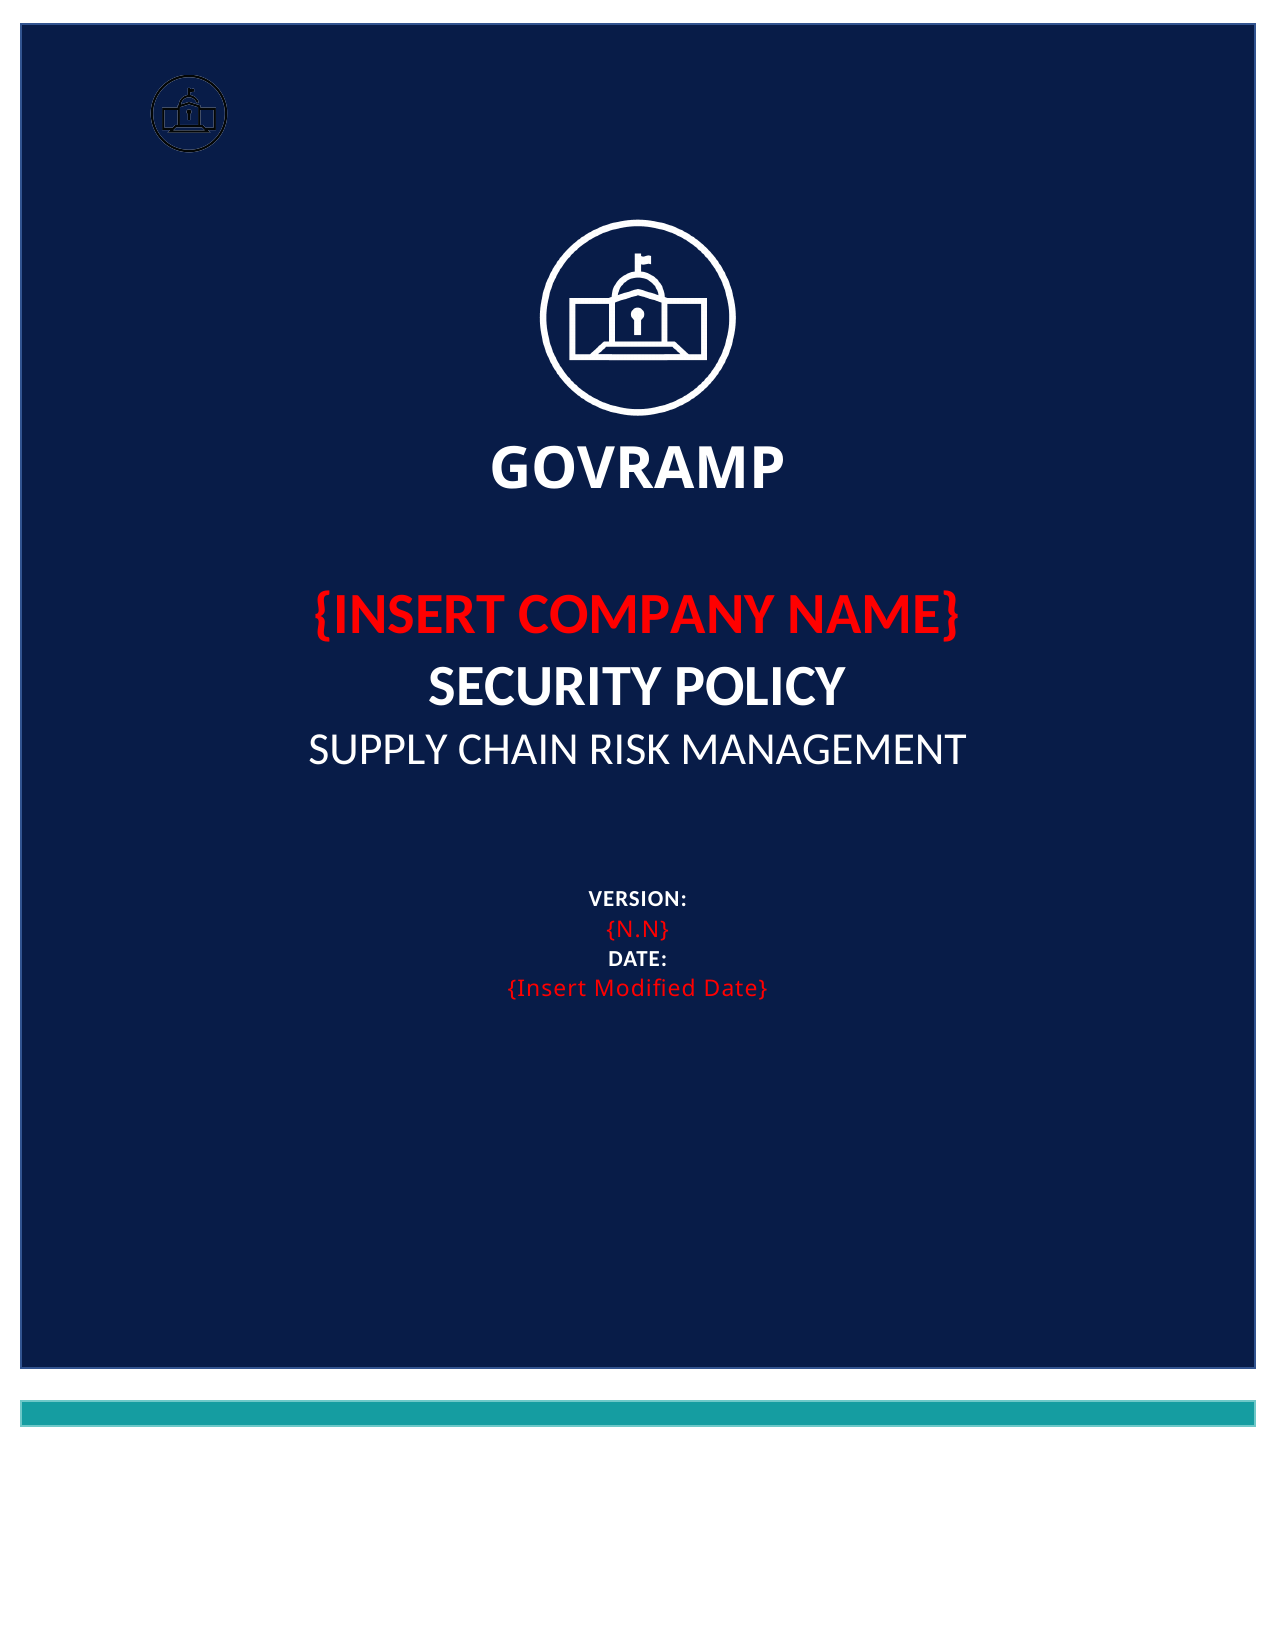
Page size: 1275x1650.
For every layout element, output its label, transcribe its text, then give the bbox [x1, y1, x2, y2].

title Supply Chain Risk Management [150, 719, 1125, 776]
title GovRAMP [150, 426, 1125, 506]
text {N.N} [150, 913, 1125, 944]
title {Insert Company Name} [150, 577, 1125, 648]
picture [528, 208, 747, 427]
text Date: [150, 944, 1125, 972]
text {Insert Modified Date} [150, 972, 1125, 1003]
title Security Policy [150, 648, 1125, 719]
picture [150, 75, 228, 153]
text Version: [150, 884, 1125, 913]
